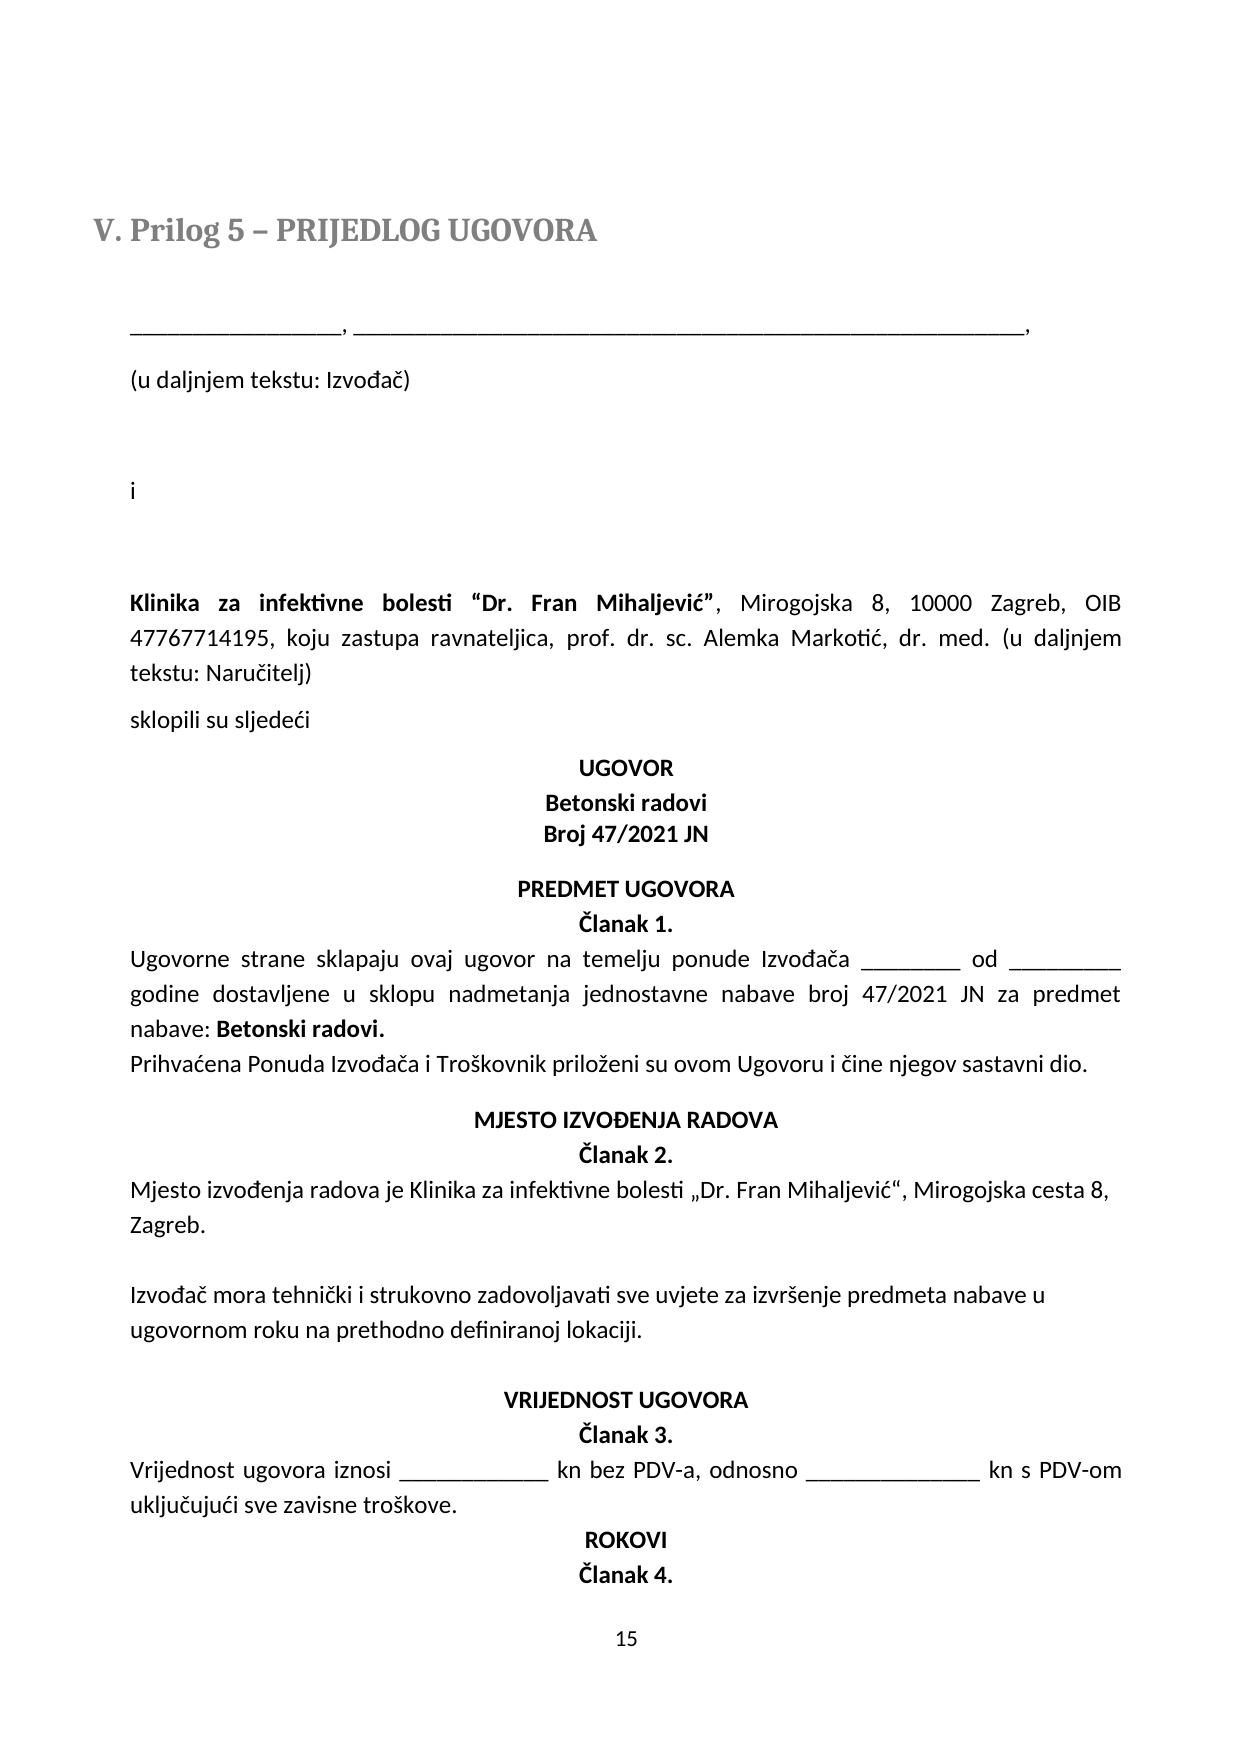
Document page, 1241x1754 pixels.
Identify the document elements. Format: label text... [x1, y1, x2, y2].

text Prilog 5 – PRIJEDLOG UGOVORA [122, 211, 1122, 249]
text Broj 47/2021 JN [130, 818, 1122, 848]
text Članak 2. [130, 1139, 1122, 1170]
text Mjesto izvođenja radova je Klinika za infektivne bolesti „Dr. Fran Mihaljević“, Mirogojska cesta 8, Zagreb. [130, 1174, 1122, 1240]
text i [130, 476, 1122, 506]
text (u daljnjem tekstu: Izvođač) [130, 364, 1122, 394]
text Članak 1. [130, 908, 1122, 939]
text Prihvaćena Ponuda Izvođača i Troškovnik priloženi su ovom Ugovoru i čine njegov sastavni dio. [130, 1048, 1122, 1079]
text Članak 4. [130, 1559, 1122, 1590]
text MJESTO IZVOĐENJA RADOVA [130, 1104, 1122, 1135]
text Betonski radovi [130, 787, 1122, 818]
text _________________, ______________________________________________________, [130, 308, 1122, 338]
text PREDMET UGOVORA [130, 873, 1122, 904]
text Vrijednost ugovora iznosi ____________ kn bez PDV-a, odnosno ______________ kn s PDV-om uključujući sve zavisne troškove. [130, 1454, 1122, 1520]
text VRIJEDNOST UGOVORA [130, 1384, 1122, 1415]
text ROKOVI [130, 1524, 1122, 1555]
text Ugovorne strane sklapaju ovaj ugovor na temelju ponude Izvođača ________ od _________ godine dostavljene u sklopu nadmetanja jednostavne nabave broj 47/2021 JN za predmet nabave: Betonski radovi. [130, 943, 1122, 1044]
text UGOVOR [130, 752, 1122, 783]
text Članak 3. [130, 1419, 1122, 1450]
text Klinika za infektivne bolesti “Dr. Fran Mihaljević”, Mirogojska 8, 10000 Zagreb, OIB 47767714195, koju zastupa ravnateljica, prof. dr. sc. Alemka Markotić, dr. med. (u daljnjem tekstu: Naručitelj) [130, 587, 1122, 688]
text Izvođač mora tehnički i strukovno zadovoljavati sve uvjete za izvršenje predmeta nabave u ugovornom roku na prethodno definiranoj lokaciji. [130, 1279, 1122, 1345]
text sklopili su sljedeći [130, 705, 1122, 735]
